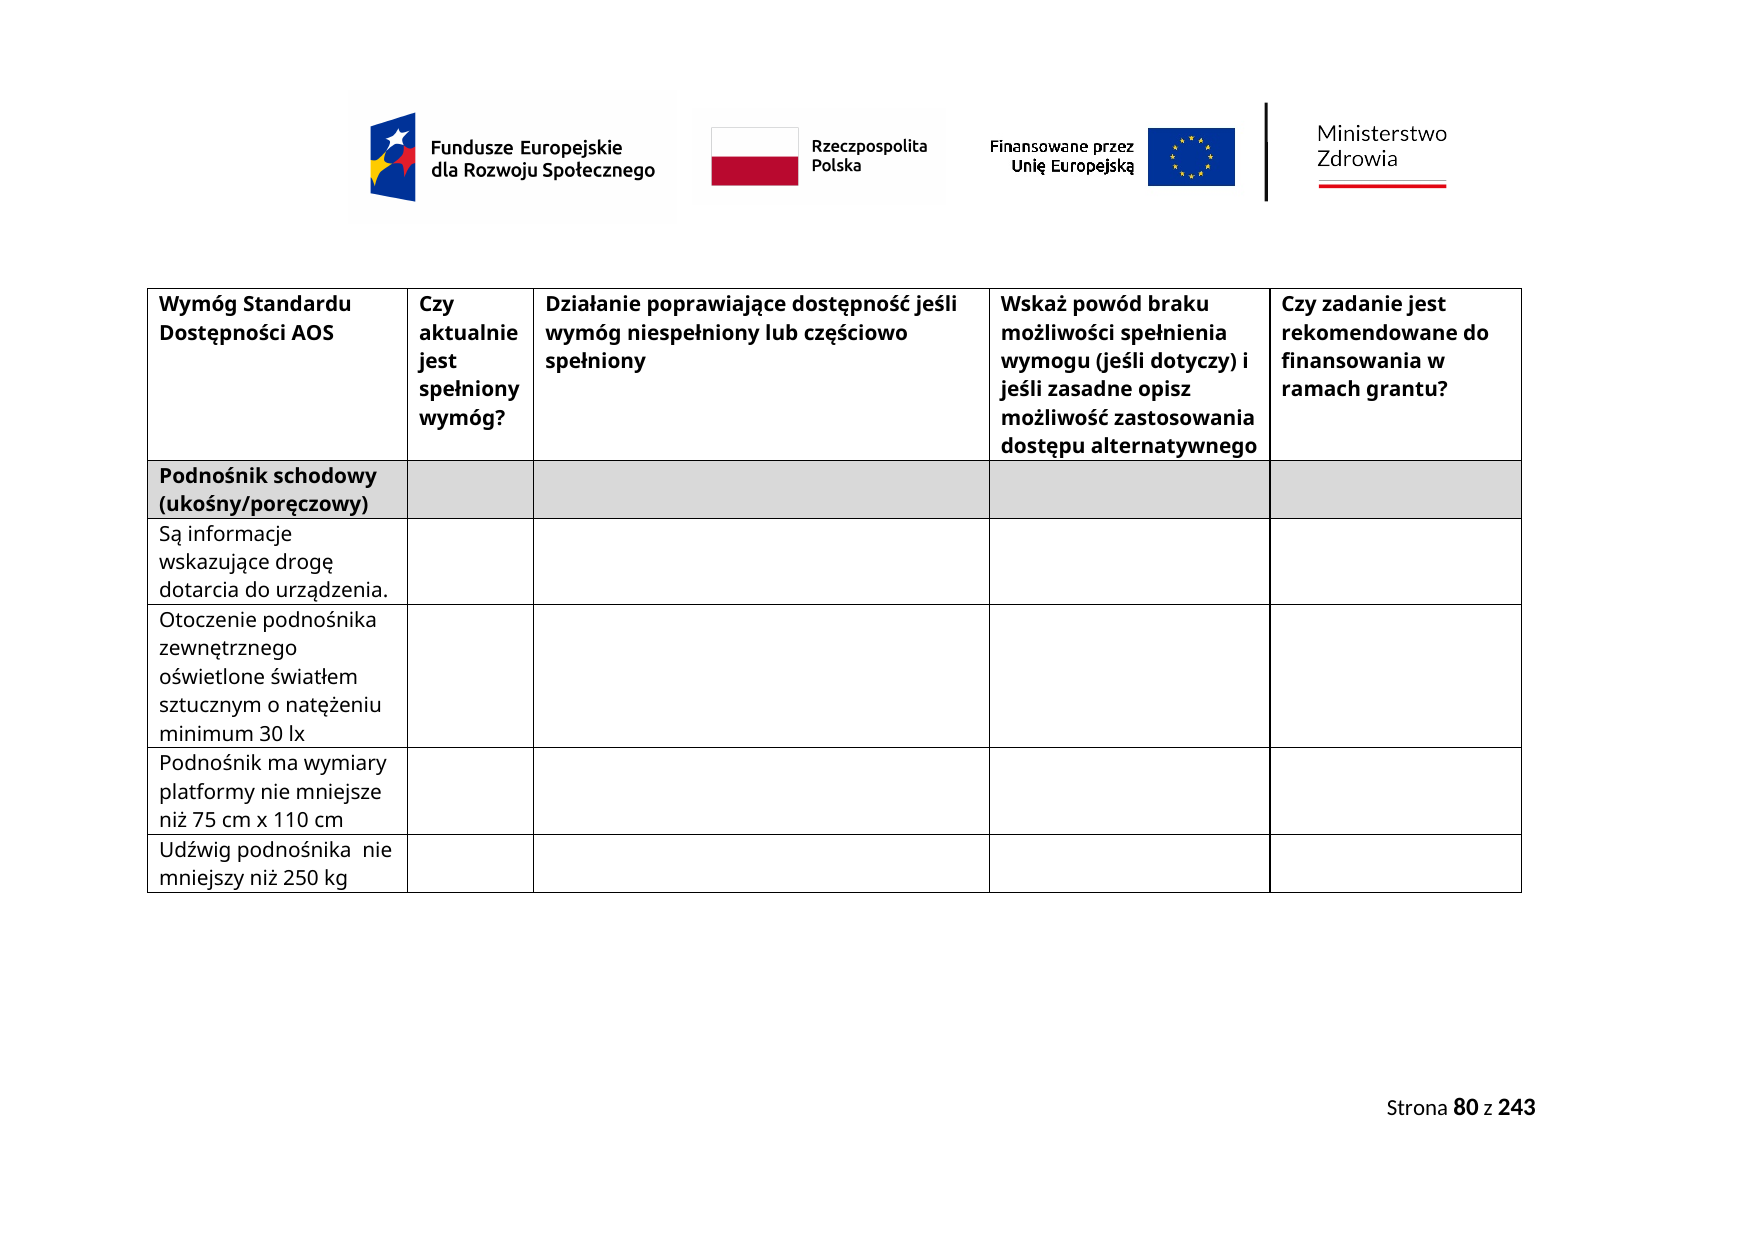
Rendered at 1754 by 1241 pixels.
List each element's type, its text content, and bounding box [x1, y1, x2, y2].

picture [348, 90, 677, 224]
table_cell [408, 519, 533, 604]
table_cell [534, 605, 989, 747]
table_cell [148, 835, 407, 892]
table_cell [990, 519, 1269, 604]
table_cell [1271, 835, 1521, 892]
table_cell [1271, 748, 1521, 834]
table_cell Podnośnik schodowy (ukośny/poręczowy) [148, 461, 407, 518]
table_header Wymóg Standardu Dostępności AOS [148, 289, 407, 460]
table_cell [408, 461, 533, 518]
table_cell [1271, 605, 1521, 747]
table_header Działanie poprawiające dostępność jeśli wymóg niespełniony lub częściowo spełniony [534, 289, 989, 460]
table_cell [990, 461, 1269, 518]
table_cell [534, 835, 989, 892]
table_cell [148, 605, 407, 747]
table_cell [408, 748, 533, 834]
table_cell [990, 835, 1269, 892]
table_header Wskaż powód braku możliwości spełnienia wymogu (jeśli dotyczy) i jeśli zasadne opisz możliwość zastosowania dostępu alternatywnego [990, 289, 1269, 460]
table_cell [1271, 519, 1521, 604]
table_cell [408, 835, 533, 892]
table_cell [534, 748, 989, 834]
picture [971, 108, 1254, 205]
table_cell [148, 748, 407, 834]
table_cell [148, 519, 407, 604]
table_header Czy aktualnie jest spełniony wymóg? [408, 289, 533, 460]
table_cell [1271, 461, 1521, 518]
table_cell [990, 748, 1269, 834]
picture [1302, 108, 1463, 205]
table_header Czy zadanie jest rekomendowane do finansowania w ramach grantu? [1271, 289, 1521, 460]
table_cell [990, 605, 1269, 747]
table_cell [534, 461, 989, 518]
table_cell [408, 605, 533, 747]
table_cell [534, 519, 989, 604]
picture [692, 108, 946, 205]
